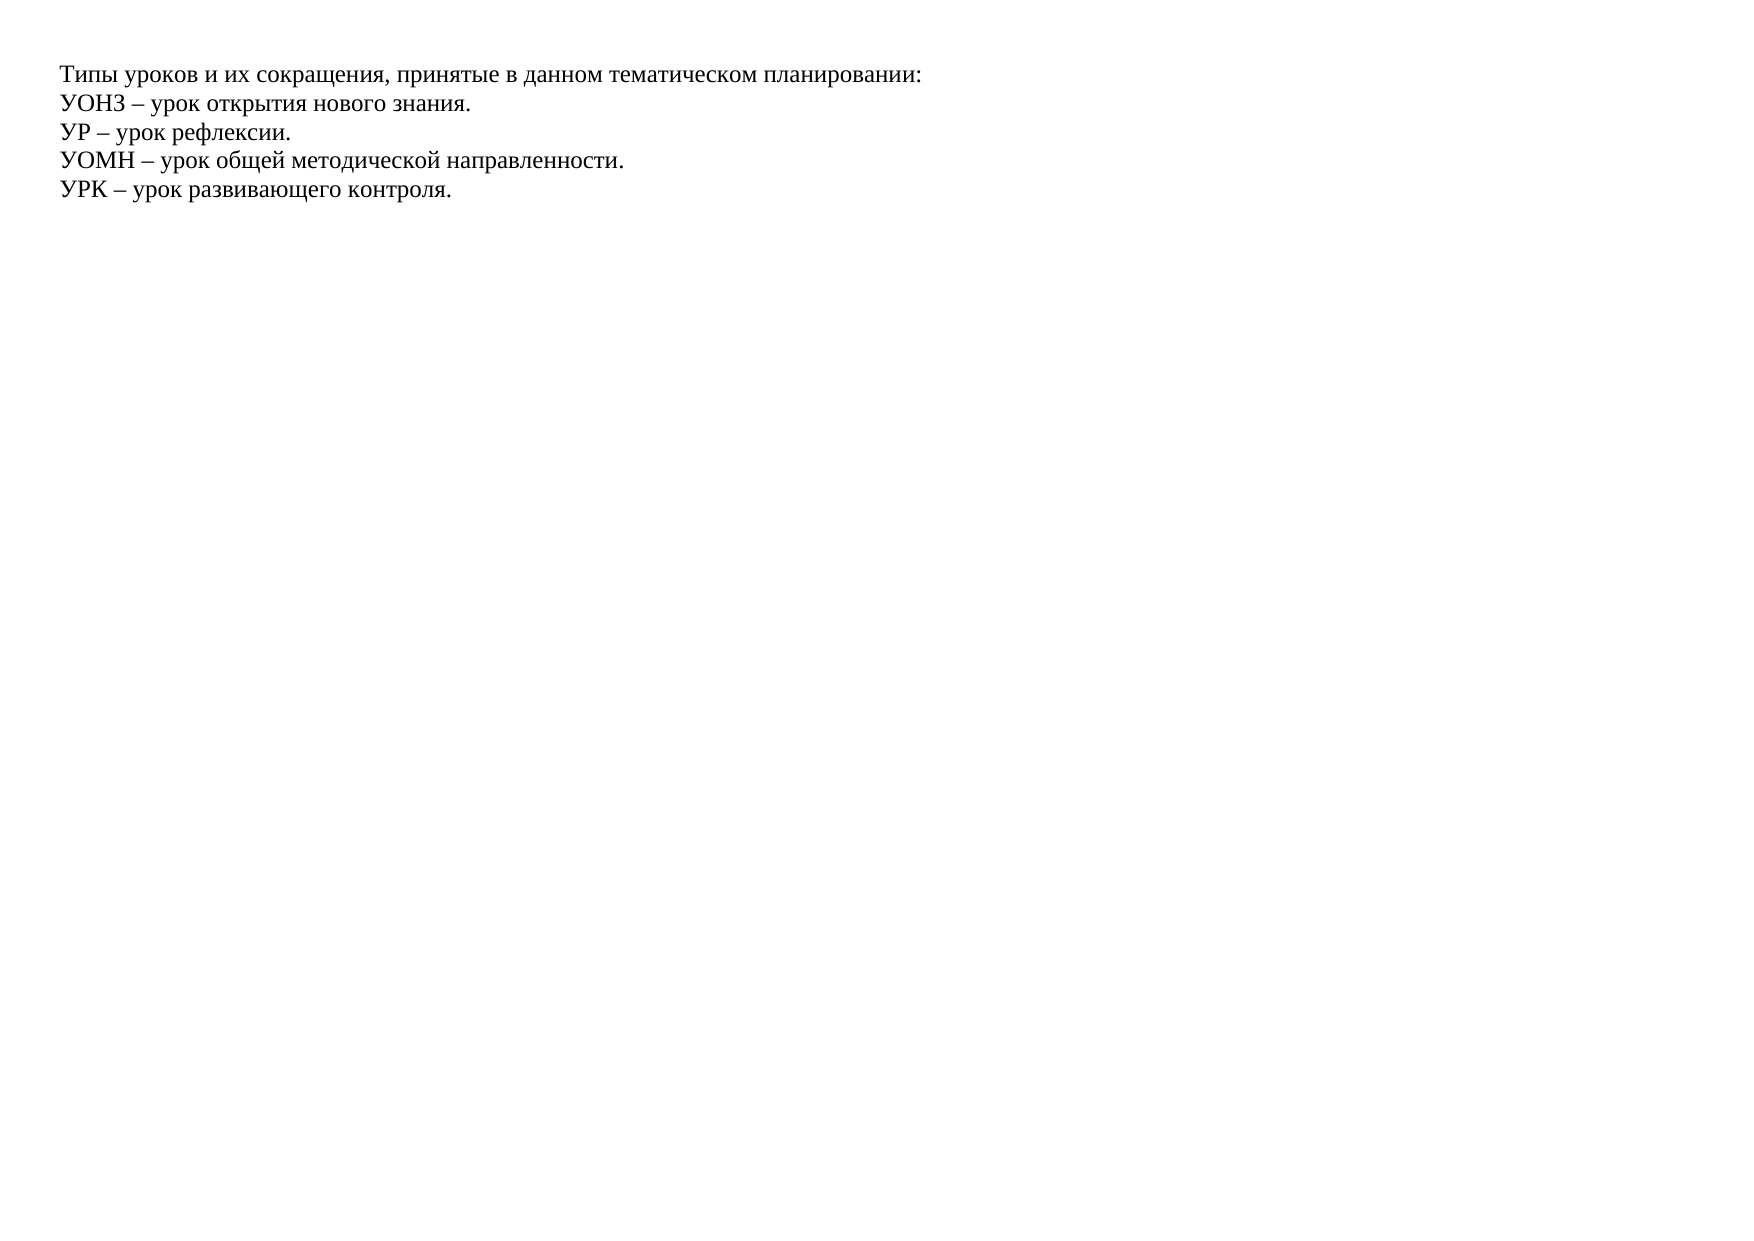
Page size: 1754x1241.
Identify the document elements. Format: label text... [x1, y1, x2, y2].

text УР – урок рефлексии. [59, 117, 1695, 145]
text УОМН – урок общей методической направленности. [59, 145, 1695, 174]
text УРК – урок развивающего контроля. [59, 174, 1695, 203]
text УОНЗ – урок открытия нового знания. [59, 88, 1695, 117]
text Типы уроков и их сокращения, принятые в данном тематическом планировании: [59, 59, 1695, 88]
